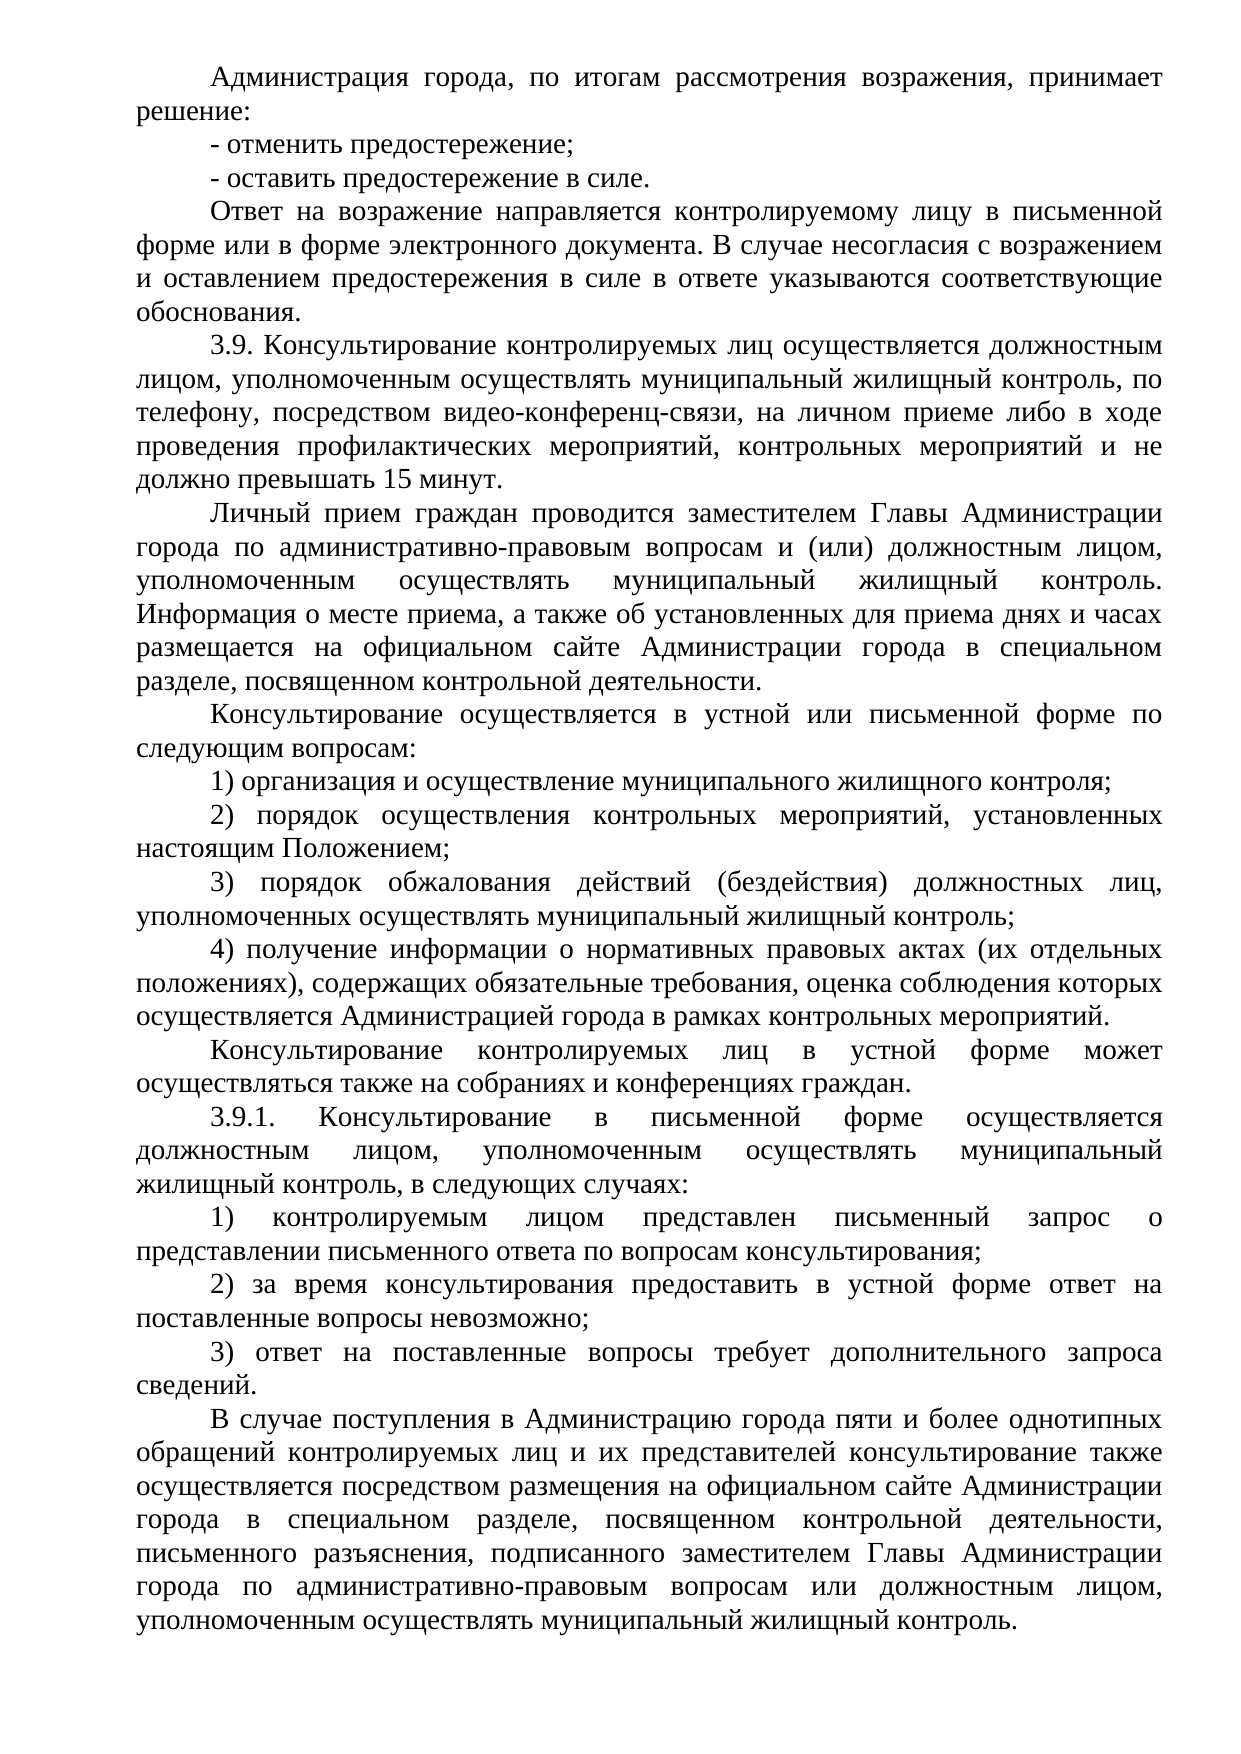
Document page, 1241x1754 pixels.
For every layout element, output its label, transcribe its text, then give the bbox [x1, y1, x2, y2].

text 1) организация и осуществление муниципального жилищного контроля; [136, 763, 1163, 797]
text Консультирование осуществляется в устной или письменной форме по следующим вопросам: [136, 696, 1163, 763]
text - отменить предостережение; [136, 126, 1163, 160]
text 1) контролируемым лицом представлен письменный запрос о представлении письменного ответа по вопросам консультирования; [136, 1199, 1163, 1267]
text 3) ответ на поставленные вопросы требует дополнительного запроса сведений. [136, 1334, 1163, 1401]
text 2) порядок осуществления контрольных мероприятий, установленных настоящим Положением; [136, 797, 1163, 864]
text 3) порядок обжалования действий (бездействия) должностных лиц, уполномоченных осуществлять муниципальный жилищный контроль; [136, 864, 1163, 931]
text Личный прием граждан проводится заместителем Главы Администрации города по административно-правовым вопросам и (или) должностным лицом, уполномоченным осуществлять муниципальный жилищный контроль. Информация о месте приема, а также об установленных для приема днях и часах размещается на официальном сайте Администрации города в специальном разделе, посвященном контрольной деятельности. [136, 495, 1163, 696]
text - оставить предостережение в силе. [136, 160, 1163, 193]
text Ответ на возражение направляется контролируемому лицу в письменной форме или в форме электронного документа. В случае несогласия с возражением и оставлением предостережения в силе в ответе указываются соответствующие обоснования. [136, 193, 1163, 327]
text 4) получение информации о нормативных правовых актах (их отдельных положениях), содержащих обязательные требования, оценка соблюдения которых осуществляется Администрацией города в рамках контрольных мероприятий. [136, 931, 1163, 1032]
text Консультирование контролируемых лиц в устной форме может осуществляться также на собраниях и конференциях граждан. [136, 1032, 1163, 1099]
text 2) за время консультирования предоставить в устной форме ответ на поставленные вопросы невозможно; [136, 1267, 1163, 1334]
text В случае поступления в Администрацию города пяти и более однотипных обращений контролируемых лиц и их представителей консультирование также осуществляется посредством размещения на официальном сайте Администрации города в специальном разделе, посвященном контрольной деятельности, письменного разъяснения, подписанного заместителем Главы Администрации города по административно-правовым вопросам или должностным лицом, уполномоченным осуществлять муниципальный жилищный контроль. [136, 1401, 1163, 1636]
text Администрация города, по итогам рассмотрения возражения, принимает решение: [136, 59, 1163, 126]
text 3.9.1. Консультирование в письменной форме осуществляется должностным лицом, уполномоченным осуществлять муниципальный жилищный контроль, в следующих случаях: [136, 1099, 1163, 1199]
text 3.9. Консультирование контролируемых лиц осуществляется должностным лицом, уполномоченным осуществлять муниципальный жилищный контроль, по телефону, посредством видео-конференц-связи, на личном приеме либо в ходе проведения профилактических мероприятий, контрольных мероприятий и не должно превышать 15 минут. [136, 327, 1163, 495]
